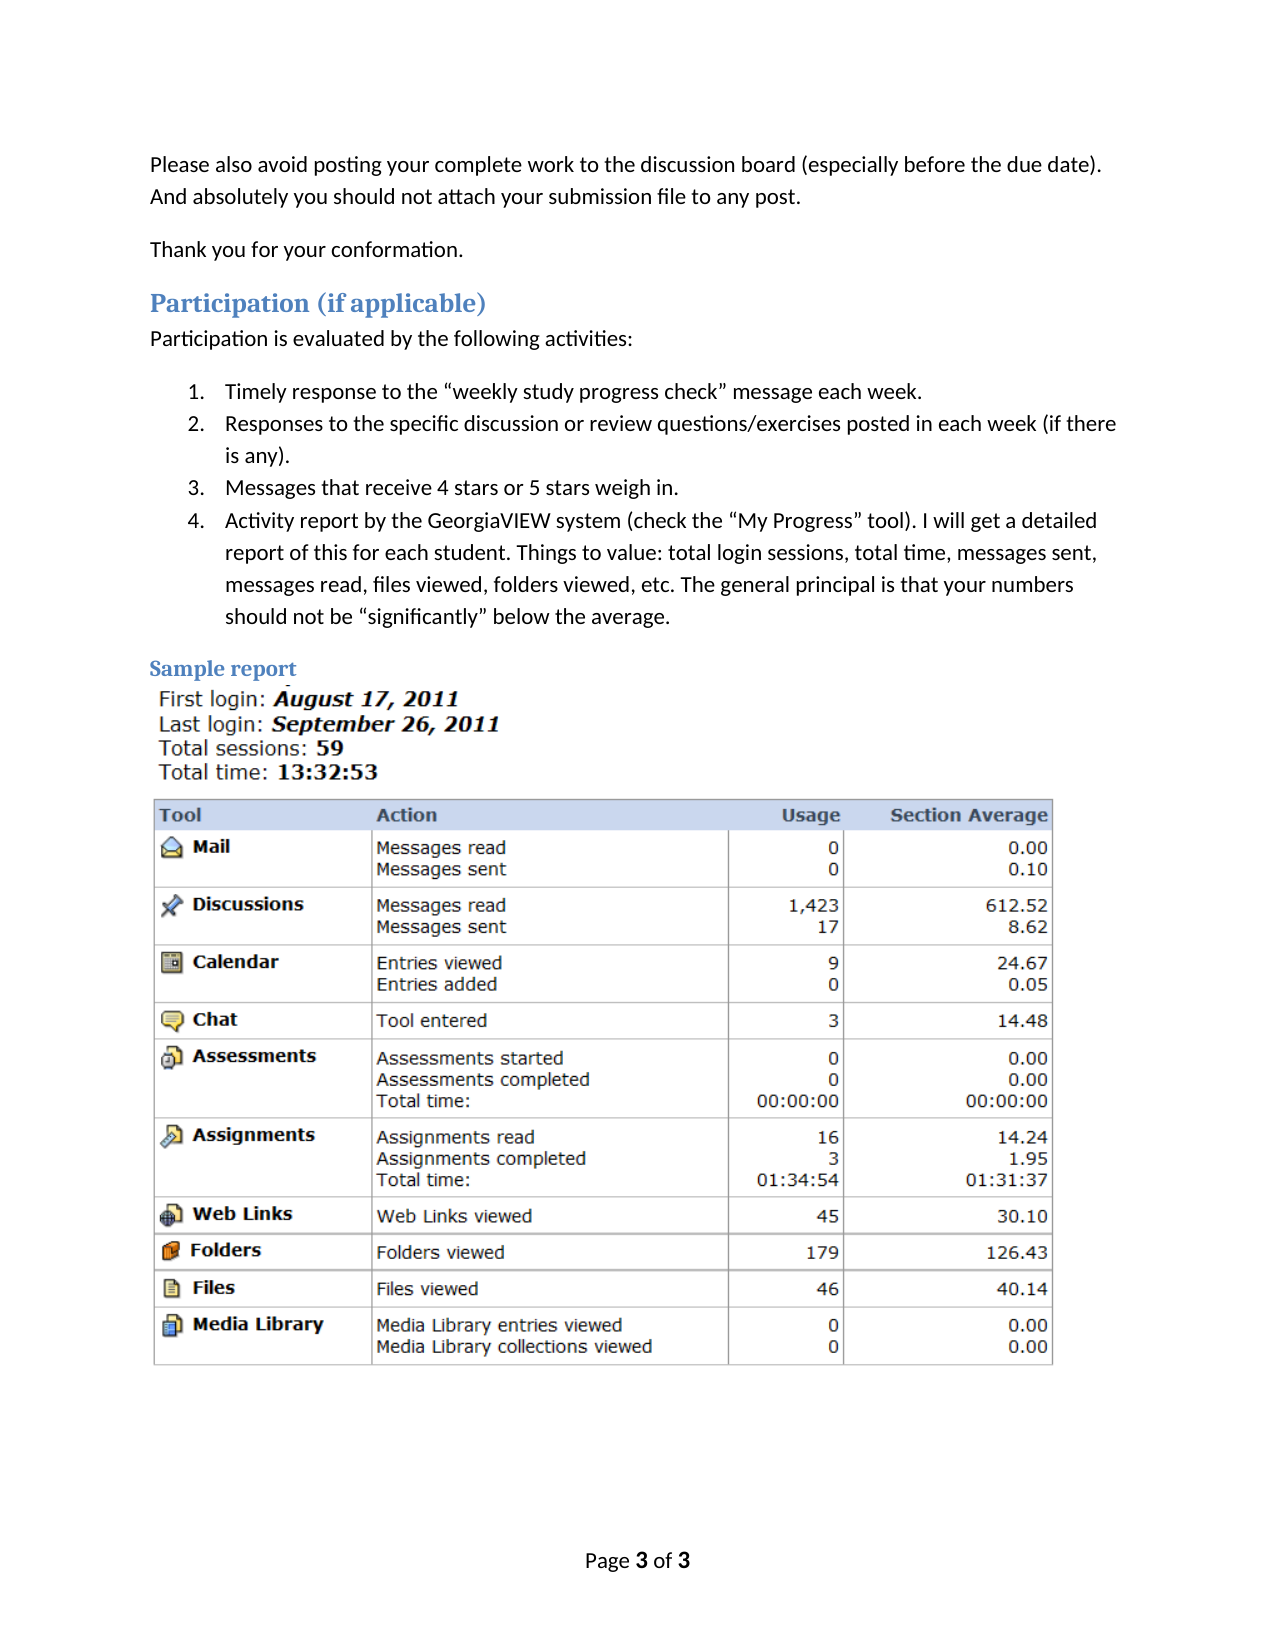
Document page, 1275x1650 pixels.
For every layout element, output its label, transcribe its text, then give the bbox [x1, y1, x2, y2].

subtitle Participation (if applicable) [150, 288, 1125, 319]
list Timely response to the “weekly study progress check” message each week. [187, 377, 1125, 405]
picture [150, 794, 1057, 1368]
text Participation is evaluated by the following activities: [150, 324, 1125, 352]
list Responses to the specific discussion or review questions/exercises posted in each week (if there is any). [187, 409, 1125, 469]
picture [150, 685, 518, 791]
list Messages that receive 4 stars or 5 stars weigh in. [187, 473, 1125, 502]
subtitle Sample report [150, 655, 1125, 682]
list Activity report by the GeorgiaVIEW system (check the “My Progress” tool). I will get a detailed report of this for each student. Things to value: total login sessions, total time, messages sent, messages read, files viewed, folders viewed, etc. The general principal is that your numbers should not be “significantly” below the average. [187, 506, 1125, 630]
text Please also avoid posting your complete work to the discussion board (especially before the due date). And absolutely you should not attach your submission file to any post. [150, 150, 1125, 210]
text Thank you for your conformation. [150, 235, 1125, 263]
